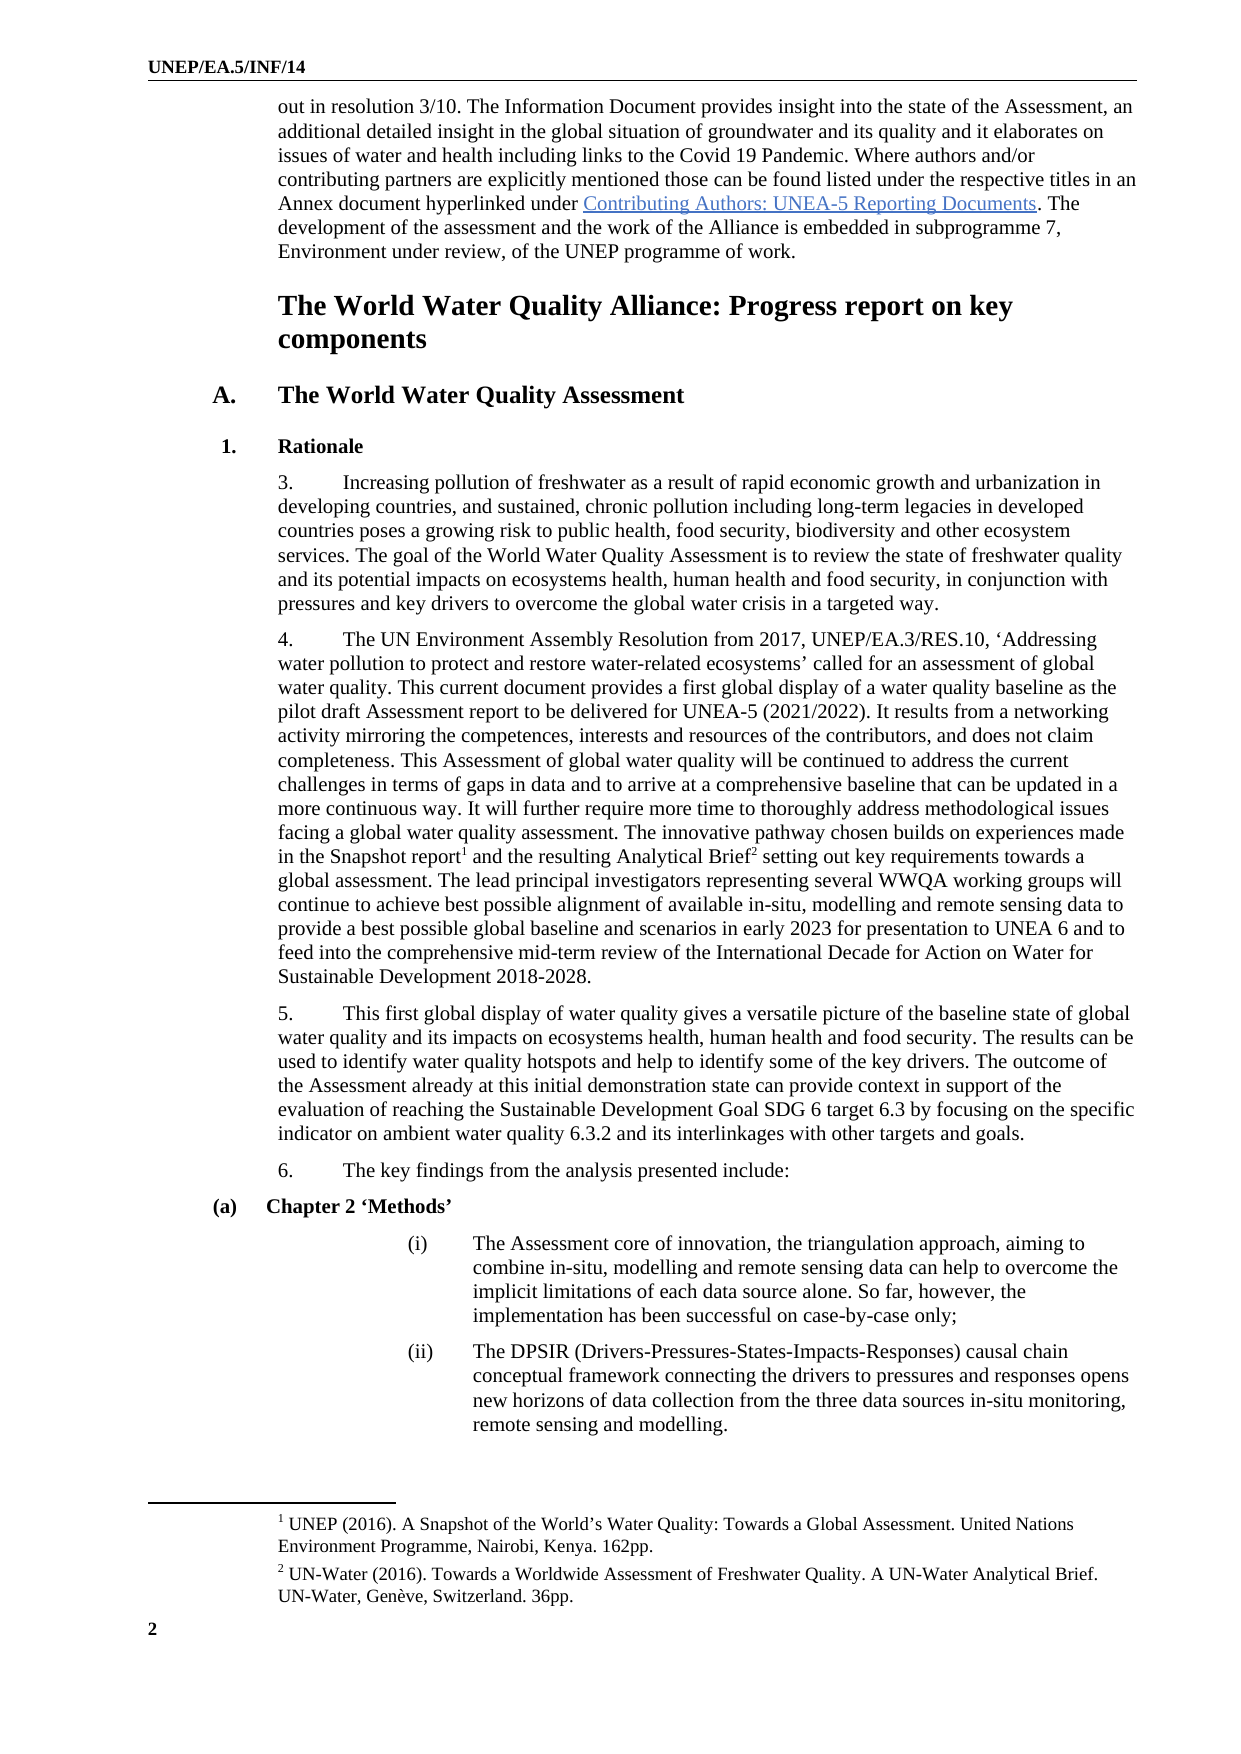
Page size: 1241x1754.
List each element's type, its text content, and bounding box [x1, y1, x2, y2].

text This first global display of water quality gives a versatile picture of the baseline state of global water quality and its impacts on ecosystems health, human health and food security. The results can be used to identify water quality hotspots and help to identify some of the key drivers. The outcome of the Assessment already at this initial demonstration state can provide context in support of the evaluation of reaching the Sustainable Development Goal SDG 6 target 6.3 by focusing on the specific indicator on ambient water quality 6.3.2 and its interlinkages with other targets and goals. [278, 1001, 1137, 1145]
text The World Water Quality Alliance: Progress report on key components [148, 288, 1107, 355]
list The Assessment core of innovation, the triangulation approach, aiming to combine in-situ, modelling and remote sensing data can help to overcome the implicit limitations of each data source alone. So far, however, the implementation has been successful on case-by-case only; [408, 1231, 1137, 1327]
text The UN Environment Assembly Resolution from 2017, UNEP/EA.3/RES.10, ‘Addressing water pollution to protect and restore water-related ecosystems’ called for an assessment of global water quality. This current document provides a first global display of a water quality baseline as the pilot draft Assessment report to be delivered for UNEA-5 (2021/2022). It results from a networking activity mirroring the competences, interests and resources of the contributors, and does not claim completeness. This Assessment of global water quality will be continued to address the current challenges in terms of gaps in data and to arrive at a comprehensive baseline that can be updated in a more continuous way. It will further require more time to thoroughly address methodological issues facing a global water quality assessment. The innovative pathway chosen builds on experiences made in the Snapshot report and the resulting Analytical Brief setting out key requirements towards a global assessment. The lead principal investigators representing several WWQA working groups will continue to achieve best possible alignment of available in-situ, modelling and remote sensing data to provide a best possible global baseline and scenarios in early 2023 for presentation to UNEA 6 and to feed into the comprehensive mid-term review of the International Decade for Action on Water for Sustainable Development 2018-2028. [278, 627, 1137, 988]
text A. The World Water Quality Assessment [148, 380, 1107, 409]
list The DPSIR (Drivers-Pressures-States-Impacts-Responses) causal chain conceptual framework connecting the drivers to pressures and responses opens new horizons of data collection from the three data sources in-situ monitoring, remote sensing and modelling. [408, 1339, 1137, 1436]
text The key findings from the analysis presented include: [278, 1157, 1137, 1182]
list Chapter 2 ‘Methods’ [148, 1194, 1137, 1218]
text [278, 94, 1137, 263]
text 1. Rationale [148, 434, 1107, 458]
text Increasing pollution of freshwater as a result of rapid economic growth and urbanization in developing countries, and sustained, chronic pollution including long-term legacies in developed countries poses a growing risk to public health, food security, biodiversity and other ecosystem services. The goal of the World Water Quality Assessment is to review the state of freshwater quality and its potential impacts on ecosystems health, human health and food security, in conjunction with pressures and key drivers to overcome the global water crisis in a targeted way. [278, 470, 1137, 615]
